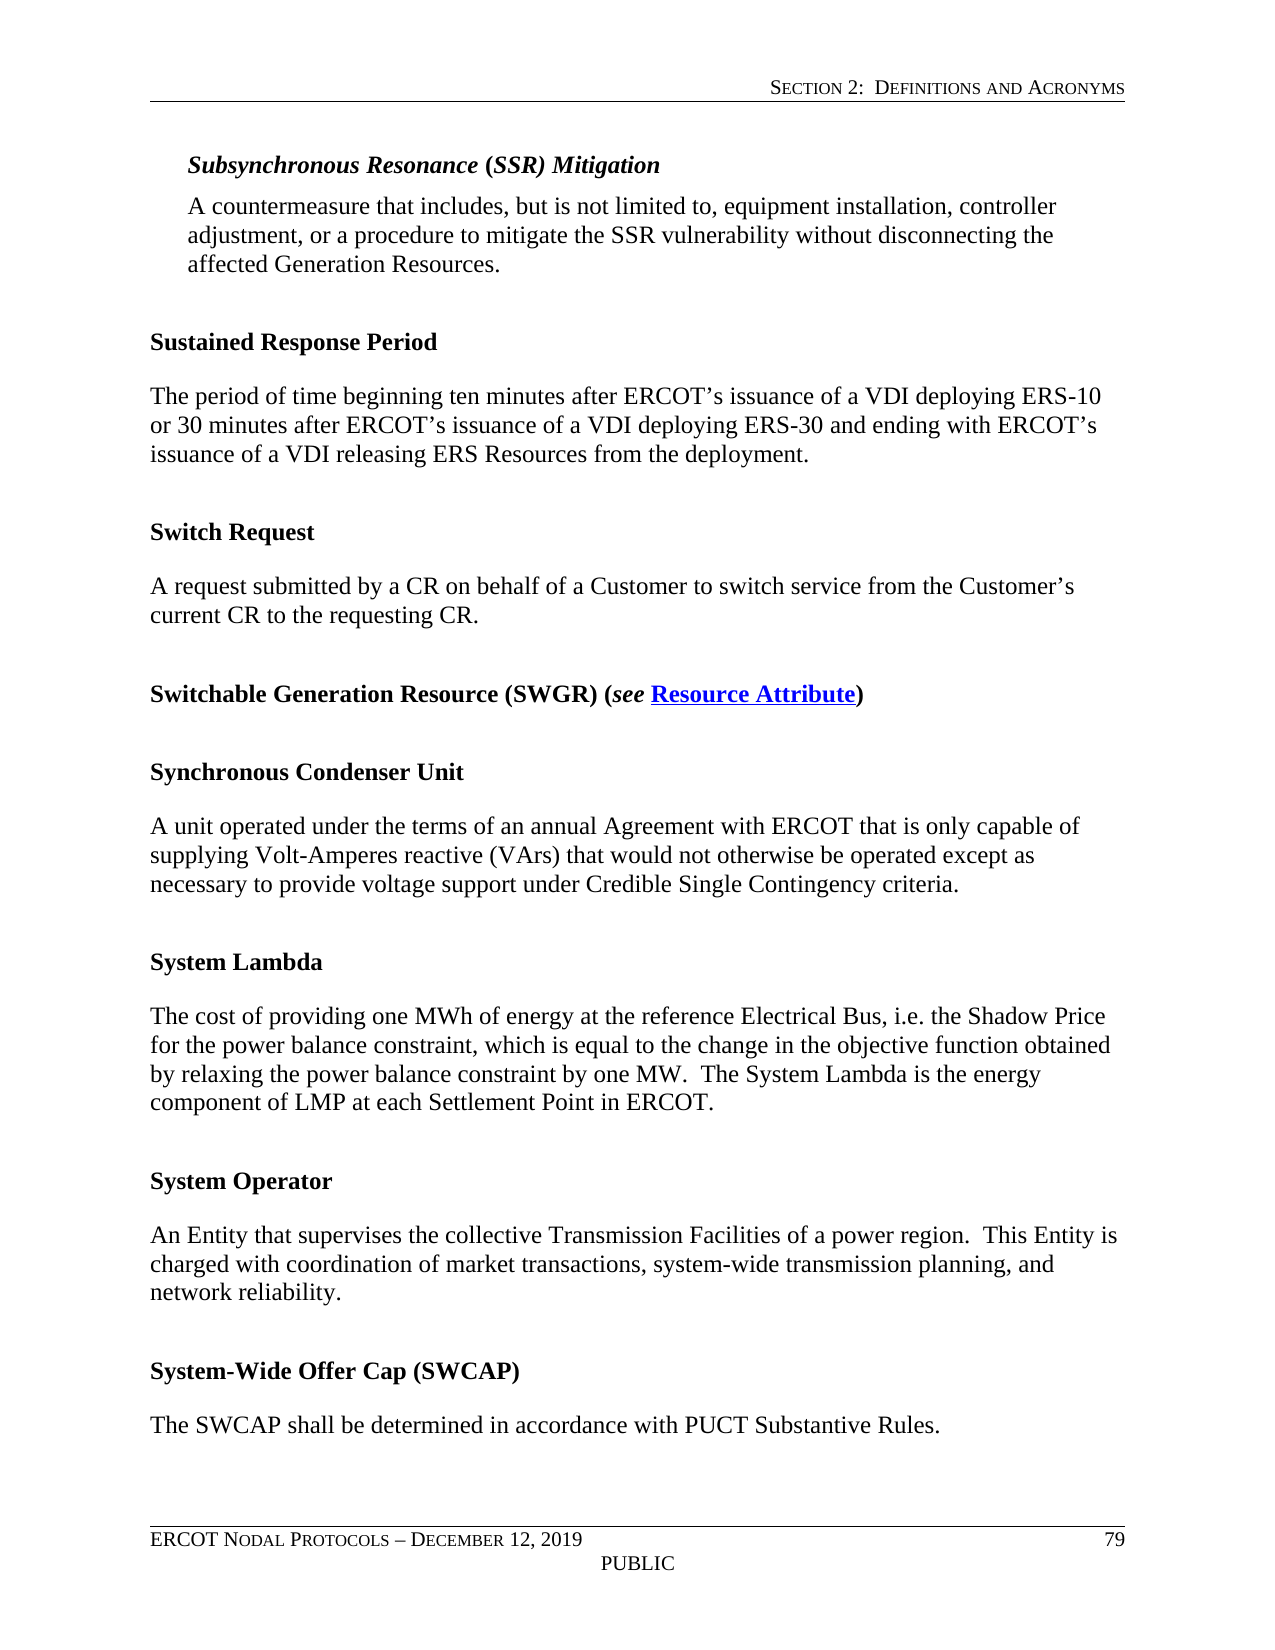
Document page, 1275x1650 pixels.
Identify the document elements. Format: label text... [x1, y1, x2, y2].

text Subsynchronous Resonance (SSR) Mitigation [187, 150, 1125, 179]
text System Operator [150, 1166, 1125, 1195]
text Switch Request [150, 517, 1125, 546]
text Sustained Response Period [150, 327, 1125, 356]
text A request submitted by a CR on behalf of a Customer to switch service from the Customer’s current CR to the requesting CR. [150, 571, 1125, 629]
text System Lambda [150, 947, 1125, 976]
text A countermeasure that includes, but is not limited to, equipment installation, controller adjustment, or a procedure to mitigate the SSR vulnerability without disconnecting the affected Generation Resources. [187, 191, 1125, 277]
text Synchronous Condenser Unit [150, 757, 1125, 786]
text The cost of providing one MWh of energy at the reference Electrical Bus, i.e. the Shadow Price for the power balance constraint, which is equal to the change in the objective function obtained by relaxing the power balance constraint by one MW. The System Lambda is the energy component of LMP at each Settlement Point in ERCOT. [150, 1001, 1125, 1116]
text System-Wide Offer Cap (SWCAP) [150, 1356, 1125, 1385]
text A unit operated under the terms of an annual Agreement with ERCOT that is only capable of supplying Volt-Amperes reactive (VArs) that would not otherwise be operated except as necessary to provide voltage support under Credible Single Contingency criteria. [150, 811, 1125, 897]
text The SWCAP shall be determined in accordance with PUCT Substantive Rules. [150, 1410, 1125, 1439]
text Switchable Generation Resource (SWGR) (see Resource Attribute) [150, 679, 1125, 707]
text The period of time beginning ten minutes after ERCOT’s issuance of a VDI deploying ERS-10 or 30 minutes after ERCOT’s issuance of a VDI deploying ERS-30 and ending with ERCOT’s issuance of a VDI releasing ERS Resources from the deployment. [150, 381, 1125, 467]
text An Entity that supervises the collective Transmission Facilities of a power region. This Entity is charged with coordination of market transactions, system-wide transmission planning, and network reliability. [150, 1220, 1125, 1306]
